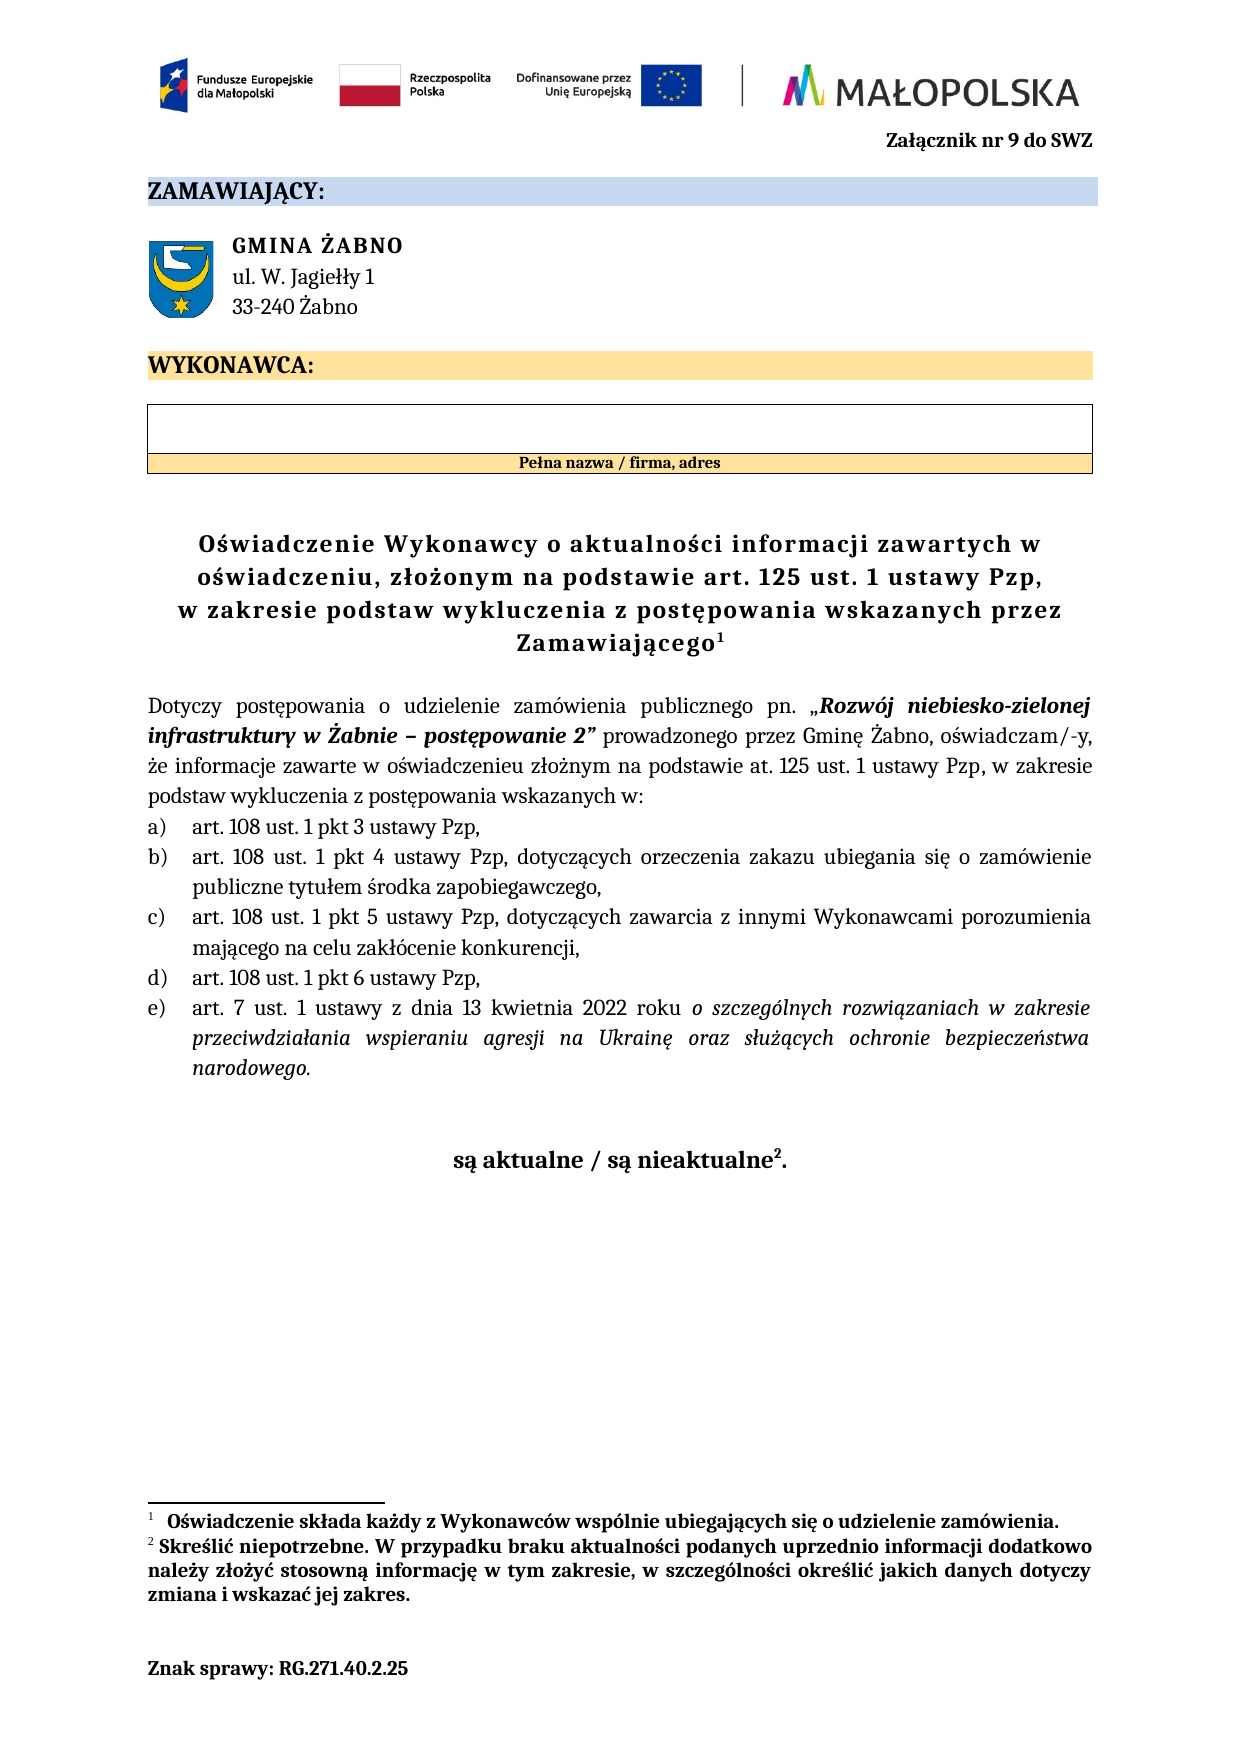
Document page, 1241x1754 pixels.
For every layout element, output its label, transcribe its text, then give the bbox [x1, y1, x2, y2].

list art. 108 ust. 1 pkt 6 ustawy Pzp, [148, 964, 1093, 991]
list art. 108 ust. 1 pkt 3 ustawy Pzp, [148, 813, 1093, 840]
table_header [148, 405, 1092, 452]
text WYKONAWCA: [148, 351, 1093, 380]
table_cell Pełna nazwa / firma, adres [148, 454, 1092, 473]
text GMINA ŻABNO [148, 233, 1098, 260]
text ul. W. Jagiełły 1 [213, 263, 1098, 290]
text Oświadczenie Wykonawcy o aktualności informacji zawartych w oświadczeniu, złożonym na podstawie art. 125 ust. 1 ustawy Pzp, w zakresie podstaw wykluczenia z postępowania wskazanych przez Zamawiającego [148, 530, 1093, 658]
picture [147, 241, 213, 317]
text Dotyczy postępowania o udzielenie zamówienia publicznego pn. „Rozwój niebiesko-zielonej infrastruktury w Żabnie – postępowanie 2” prowadzonego przez Gminę Żabno, oświadczam/-y, że informacje zawarte w oświadczenieu złożnym na podstawie at. 125 ust. 1 ustawy Pzp, w zakresie podstaw wykluczenia z postępowania wskazanych w: [148, 693, 1093, 809]
text ZAMAWIAJĄCY: [148, 177, 1098, 206]
list art. 7 ust. 1 ustawy z dnia 13 kwietnia 2022 roku o szczególnych rozwiązaniach w zakresie przeciwdziałania wspieraniu agresji na Ukrainę oraz służących ochronie bezpieczeństwa narodowego. [148, 995, 1093, 1081]
list art. 108 ust. 1 pkt 4 ustawy Pzp, dotyczących orzeczenia zakazu ubiegania się o zamówienie publiczne tytułem środka zapobiegawczego, [148, 844, 1093, 900]
picture [147, 44, 1093, 126]
text Załącznik nr 9 do SWZ [148, 129, 1093, 153]
list art. 108 ust. 1 pkt 5 ustawy Pzp, dotyczących zawarcia z innymi Wykonawcami porozumienia mającego na celu zakłócenie konkurencji, [148, 904, 1093, 961]
text 33-240 Żabno [148, 294, 1098, 320]
text są aktualne / są nieaktualne. [148, 1146, 1093, 1174]
